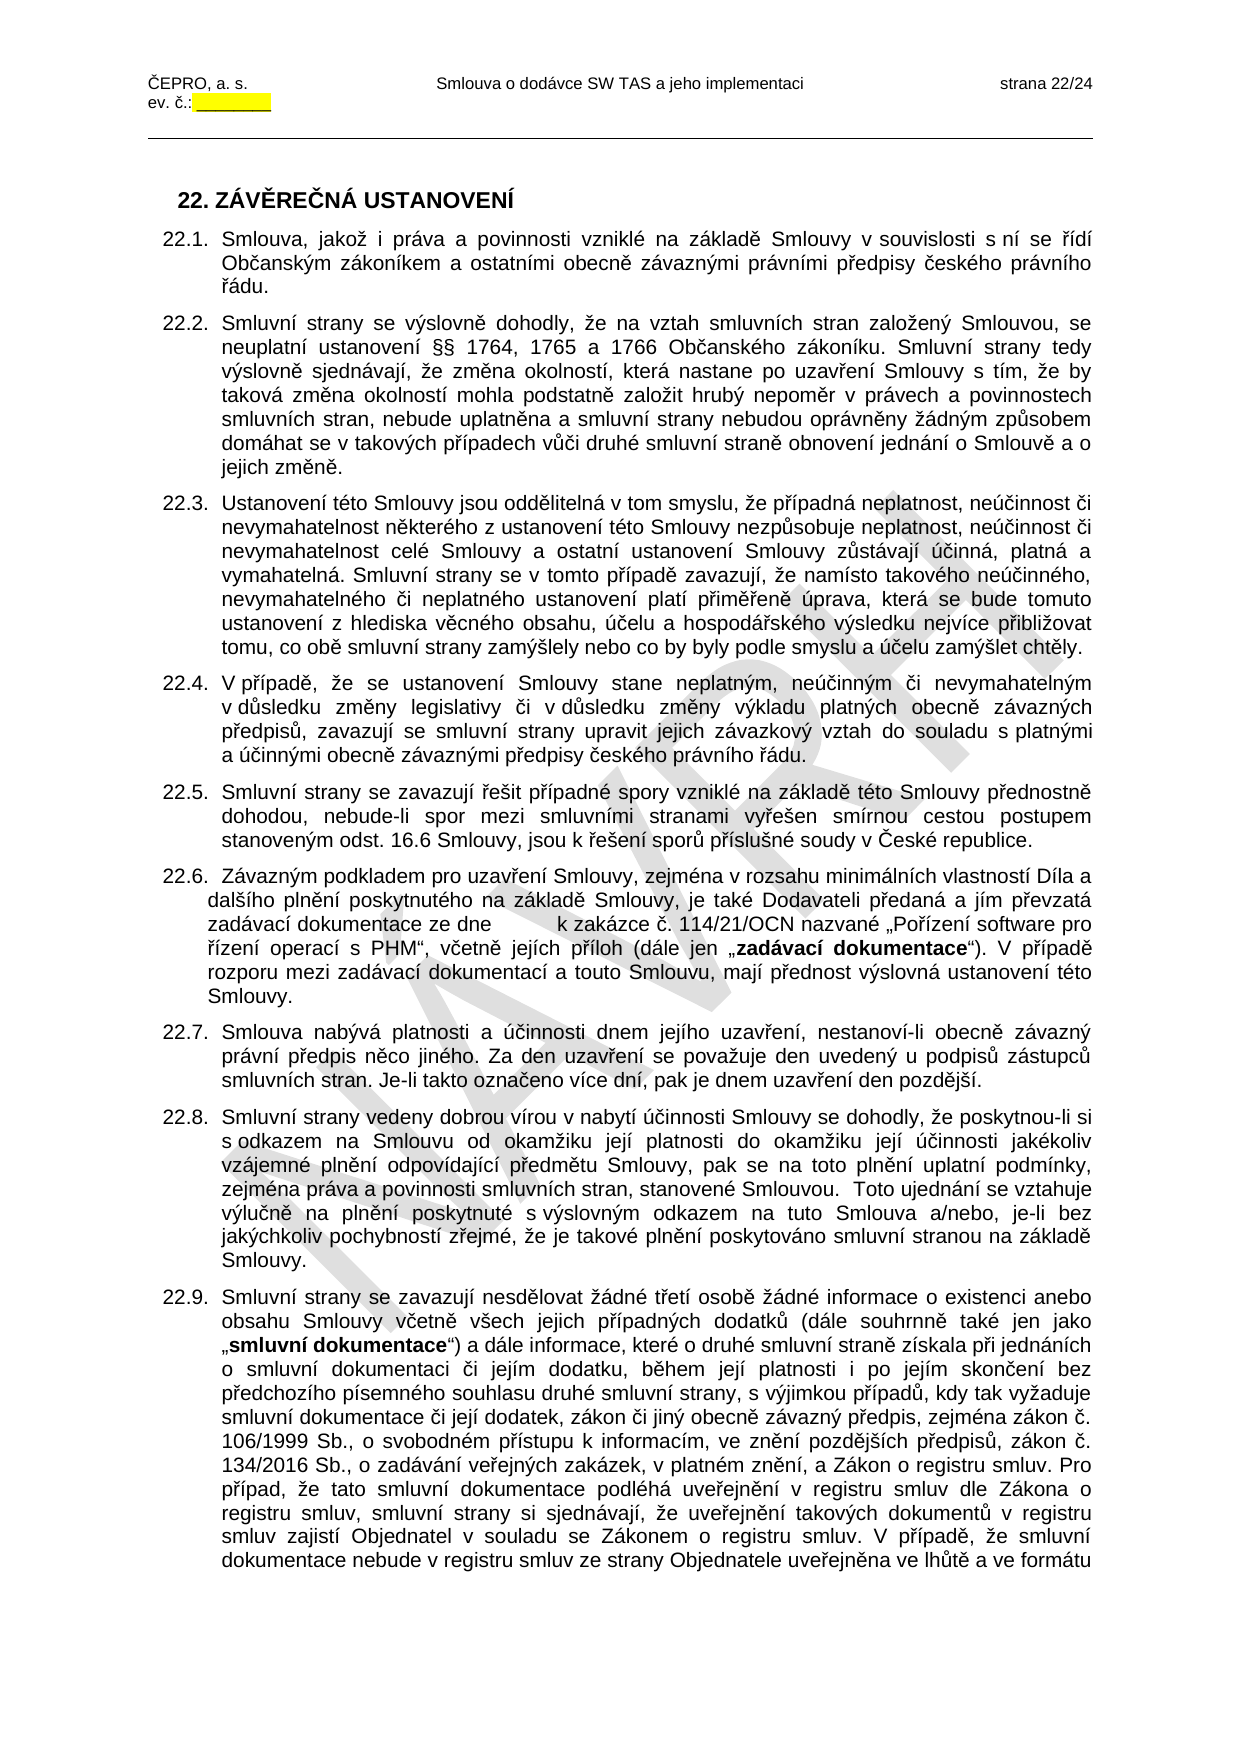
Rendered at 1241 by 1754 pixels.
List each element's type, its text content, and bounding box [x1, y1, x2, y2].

text Smlouva, jakož i práva a povinnosti vzniklé na základě Smlouvy v souvislosti s ní se řídí Občanským zákoníkem a ostatními obecně závaznými právními předpisy českého právního řádu. [162, 226, 1093, 298]
text V případě, že se ustanovení Smlouvy stane neplatným, neúčinným či nevymahatelným v důsledku změny legislativy či v důsledku změny výkladu platných obecně závazných předpisů, zavazují se smluvní strany upravit jejich závazkový vztah do souladu s platnými a účinnými obecně závaznými předpisy českého právního řádu. [162, 671, 1093, 767]
text Smlouva nabývá platnosti a účinnosti dnem jejího uzavření, nestanoví-li obecně závazný právní předpis něco jiného. Za den uzavření se považuje den uvedený u podpisů zástupců smluvních stran. Je-li takto označeno více dní, pak je dnem uzavření den pozdější. [162, 1020, 1093, 1092]
text Ustanovení této Smlouvy jsou oddělitelná v tom smyslu, že případná neplatnost, neúčinnost či nevymahatelnost některého z ustanovení této Smlouvy nezpůsobuje neplatnost, neúčinnost či nevymahatelnost celé Smlouvy a ostatní ustanovení Smlouvy zůstávají účinná, platná a vymahatelná. Smluvní strany se v tomto případě zavazují, že namísto takového neúčinného, nevymahatelného či neplatného ustanovení platí přiměřeně úprava, která se bude tomuto ustanovení z hlediska věcného obsahu, účelu a hospodářského výsledku nejvíce přibližovat tomu, co obě smluvní strany zamýšlely nebo co by byly podle smyslu a účelu zamýšlet chtěly. [162, 491, 1093, 659]
text Smluvní strany se zavazují řešit případné spory vzniklé na základě této Smlouvy přednostně dohodou, nebude-li spor mezi smluvními stranami vyřešen smírnou cestou postupem stanoveným odst. 16.6 Smlouvy, jsou k řešení sporů příslušné soudy v České republice. [162, 779, 1093, 851]
text Smluvní strany se výslovně dohodly, že na vztah smluvních stran založený Smlouvou, se neuplatní ustanovení §§ 1764, 1765 a 1766 Občanského zákoníku. Smluvní strany tedy výslovně sjednávají, že změna okolností, která nastane po uzavření Smlouvy s tím, že by taková změna okolností mohla podstatně založit hrubý nepoměr v právech a povinnostech smluvních stran, nebude uplatněna a smluvní strany nebudou oprávněny žádným způsobem domáhat se v takových případech vůči druhé smluvní straně obnovení jednání o Smlouvě a o jejich změně. [162, 311, 1093, 478]
text Závazným podkladem pro uzavření Smlouvy, zejména v rozsahu minimálních vlastností Díla a dalšího plnění poskytnutého na základě Smlouvy, je také Dodavateli předaná a jím převzatá zadávací dokumentace ze dne k zakázce č. 114/21/OCN nazvané „Pořízení software pro řízení operací s PHM“, včetně jejích příloh (dále jen „zadávací dokumentace“). V případě rozporu mezi zadávací dokumentací a touto Smlouvu, mají přednost výslovná ustanovení této Smlouvy. [162, 864, 1093, 1008]
text Smluvní strany vedeny dobrou vírou v nabytí účinnosti Smlouvy se dohodly, že poskytnou-li si s odkazem na Smlouvu od okamžiku její platnosti do okamžiku její účinnosti jakékoliv vzájemné plnění odpovídající předmětu Smlouvy, pak se na toto plnění uplatní podmínky, zejména práva a povinnosti smluvních stran, stanovené Smlouvou. Toto ujednání se vztahuje výlučně na plnění poskytnuté s výslovným odkazem na tuto Smlouva a/nebo, je-li bez jakýchkoliv pochybností zřejmé, že je takové plnění poskytováno smluvní stranou na základě Smlouvy. [162, 1104, 1093, 1272]
subtitle ZÁVĚREČNÁ USTANOVENÍ [177, 187, 1093, 214]
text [162, 1285, 1093, 1572]
